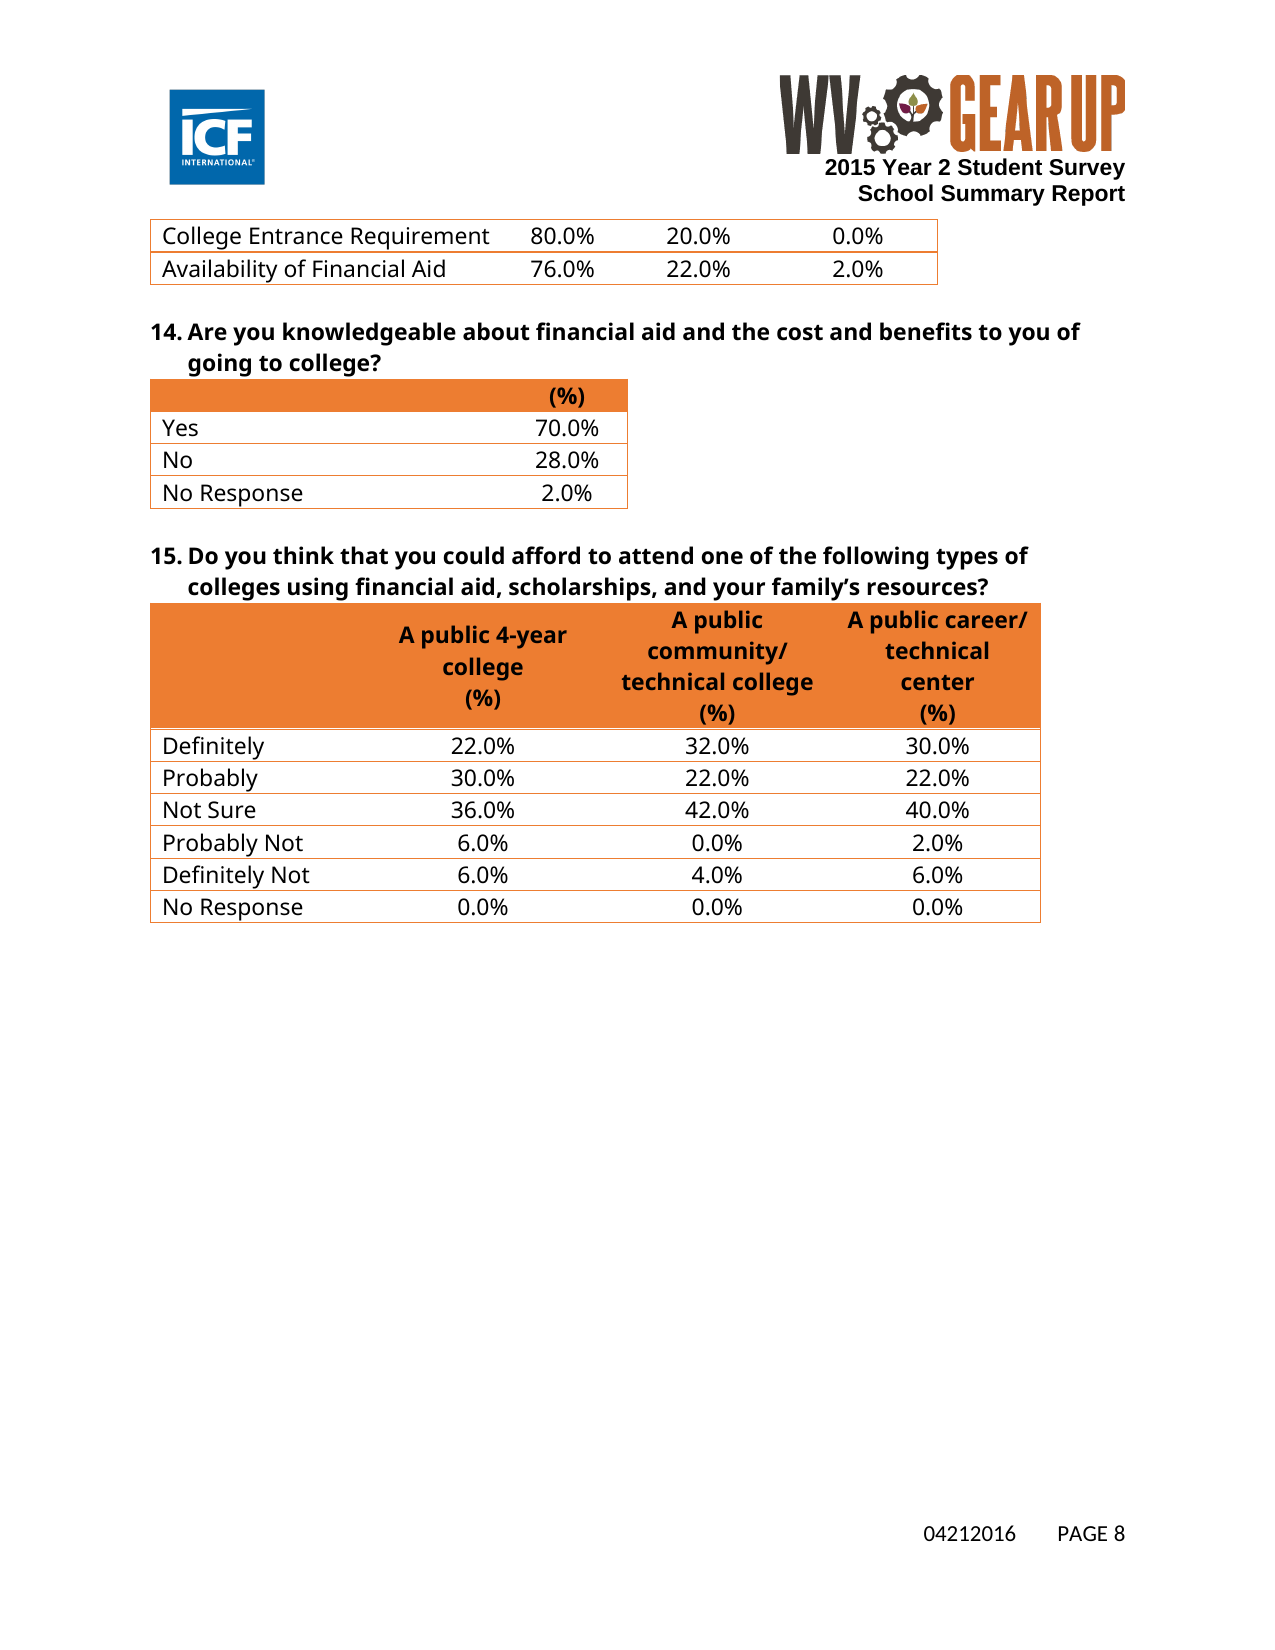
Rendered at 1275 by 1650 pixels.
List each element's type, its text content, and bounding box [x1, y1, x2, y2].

table_cell Probably Not [151, 826, 366, 858]
list Do you think that you could afford to attend one of the following types of colleges using financial aid, scholarships, and your family’s resources? [150, 540, 1125, 602]
table_cell 28.0% [506, 444, 627, 475]
table_cell Not Sure [151, 794, 366, 825]
table_cell Definitely [151, 730, 366, 761]
table_cell No Response [151, 476, 506, 508]
table_cell 22.0% [600, 762, 834, 793]
table_cell 0.0% [600, 891, 834, 922]
table_header A public career/ technical center (%) [834, 604, 1040, 728]
list Are you knowledgeable about financial aid and the cost and benefits to you of going to college? [150, 316, 1125, 378]
table_cell 76.0% [506, 253, 619, 284]
table_cell 0.0% [778, 220, 937, 251]
table_header [151, 380, 506, 411]
table_cell 40.0% [834, 794, 1040, 825]
table_header A public community/ technical college (%) [600, 604, 834, 728]
table_cell 36.0% [366, 794, 600, 825]
table_cell 2.0% [834, 826, 1040, 858]
table_cell 0.0% [600, 826, 834, 858]
table_cell 42.0% [600, 794, 834, 825]
table_header A public 4-year college (%) [366, 604, 600, 728]
table_cell No Response [151, 891, 366, 922]
table_cell 22.0% [619, 253, 778, 284]
table_cell 80.0% [506, 220, 619, 251]
table_cell 6.0% [366, 826, 600, 858]
table_header (%) [506, 380, 627, 411]
table_cell 0.0% [834, 891, 1040, 922]
table_cell 4.0% [600, 859, 834, 890]
table_cell 6.0% [834, 859, 1040, 890]
table_cell Availability of Financial Aid [151, 253, 506, 284]
table_cell 30.0% [834, 730, 1040, 761]
picture [167, 87, 268, 188]
table_cell 22.0% [834, 762, 1040, 793]
table_cell Yes [151, 412, 506, 443]
table_cell 30.0% [366, 762, 600, 793]
table_cell 2.0% [506, 476, 627, 508]
table_cell 22.0% [366, 730, 600, 761]
table_cell 0.0% [366, 891, 600, 922]
table_cell 20.0% [619, 220, 778, 251]
table_cell 32.0% [600, 730, 834, 761]
picture [779, 75, 1125, 154]
table_cell 2.0% [778, 253, 937, 284]
table_cell Probably [151, 762, 366, 793]
table_cell No [151, 444, 506, 475]
table_header [151, 604, 366, 728]
table_cell Definitely Not [151, 859, 366, 890]
table_cell College Entrance Requirement [151, 220, 506, 251]
table_cell 70.0% [506, 412, 627, 443]
table_cell 6.0% [366, 859, 600, 890]
